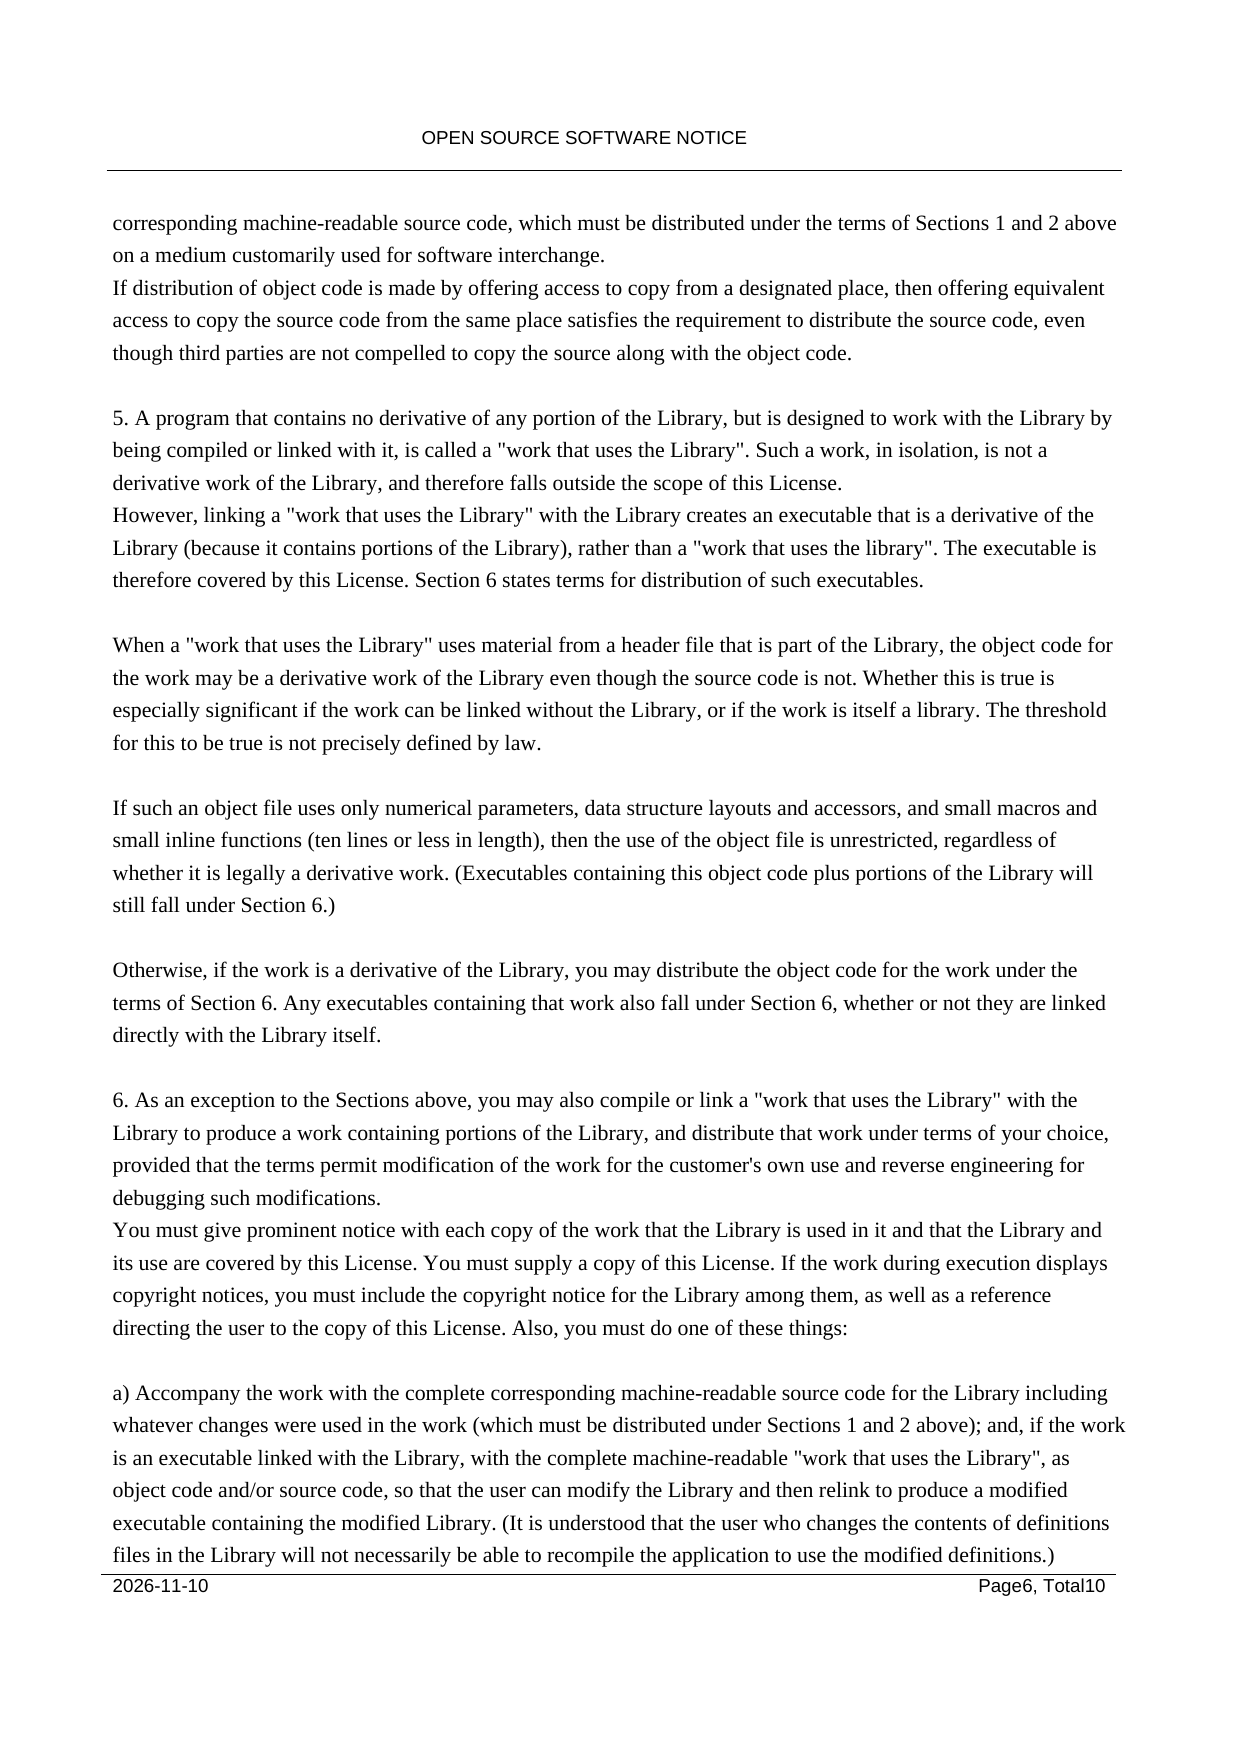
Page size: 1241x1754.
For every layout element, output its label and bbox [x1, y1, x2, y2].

text [112, 206, 1128, 1571]
